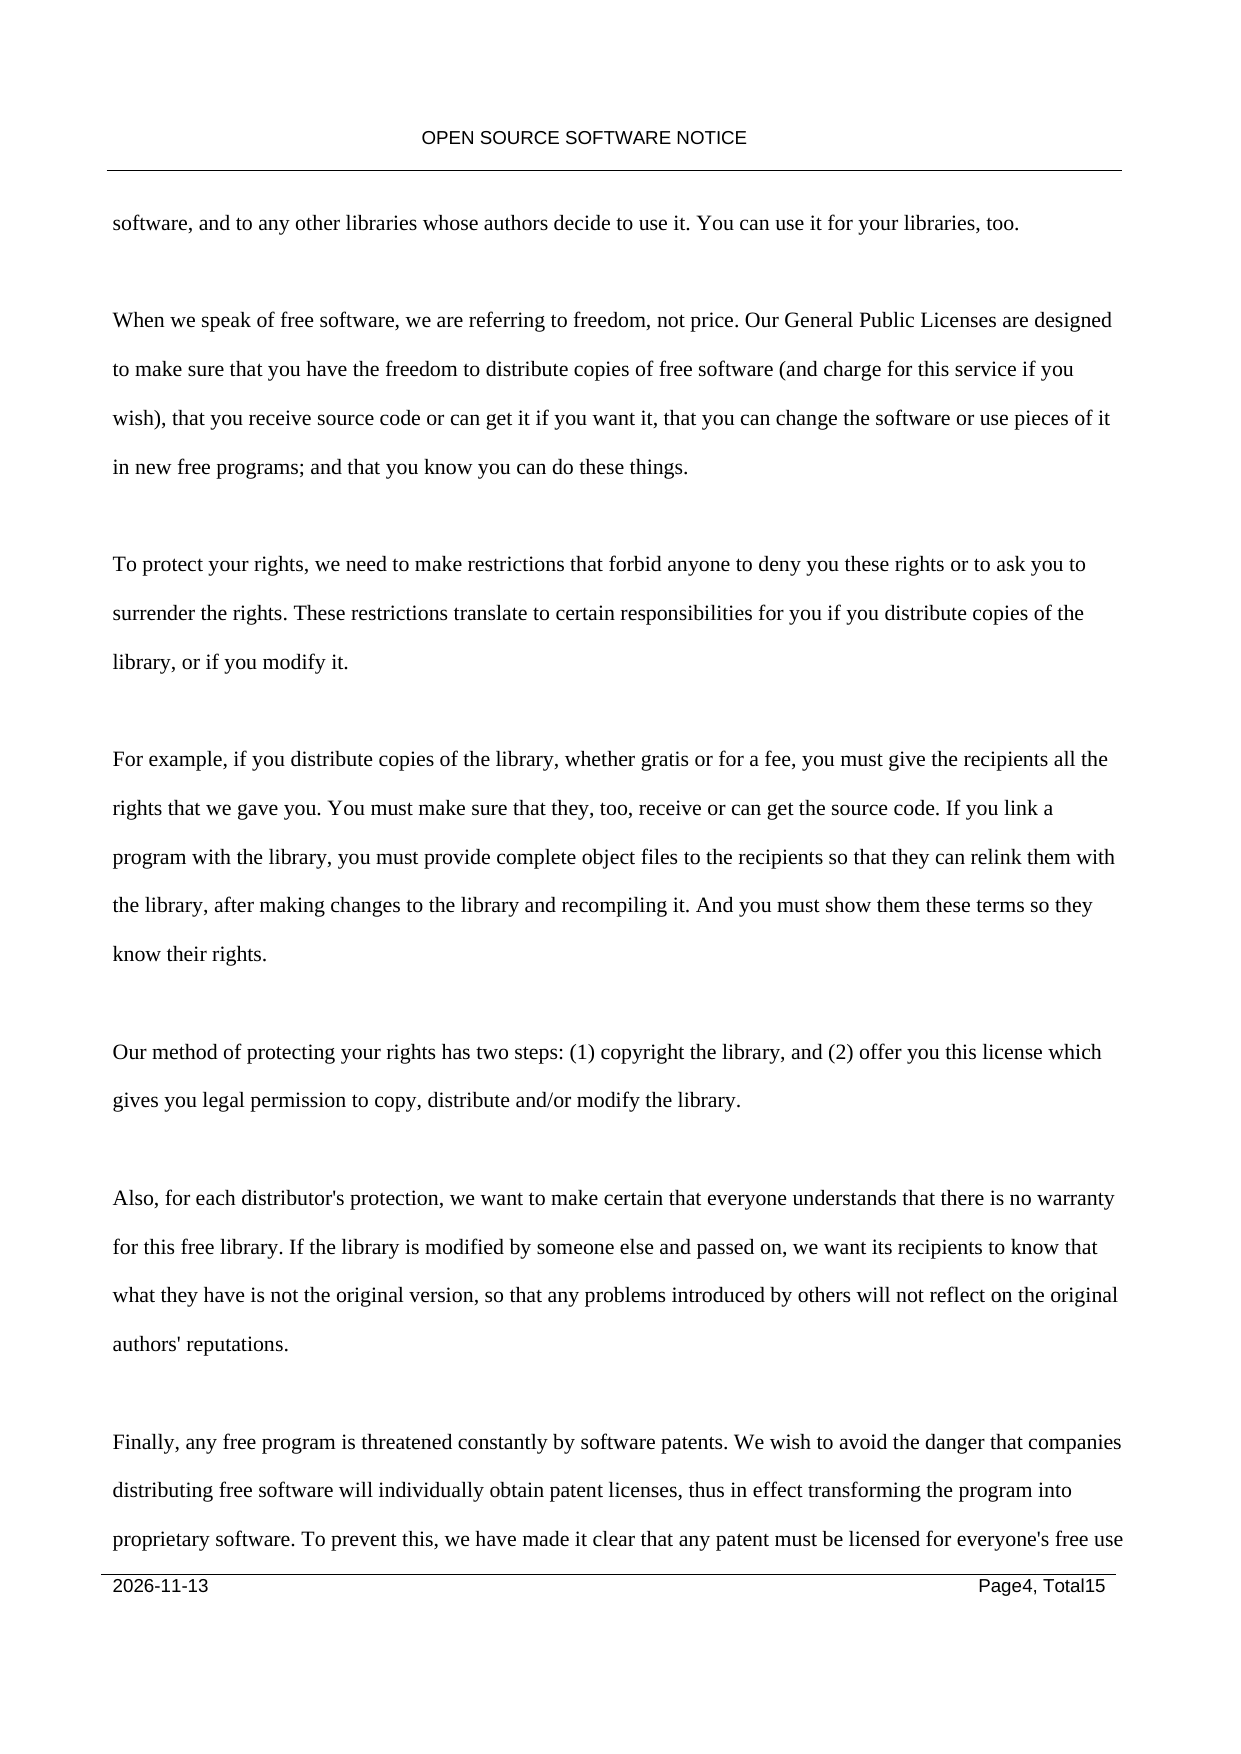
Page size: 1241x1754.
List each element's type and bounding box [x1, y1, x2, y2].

text [112, 206, 1128, 1555]
